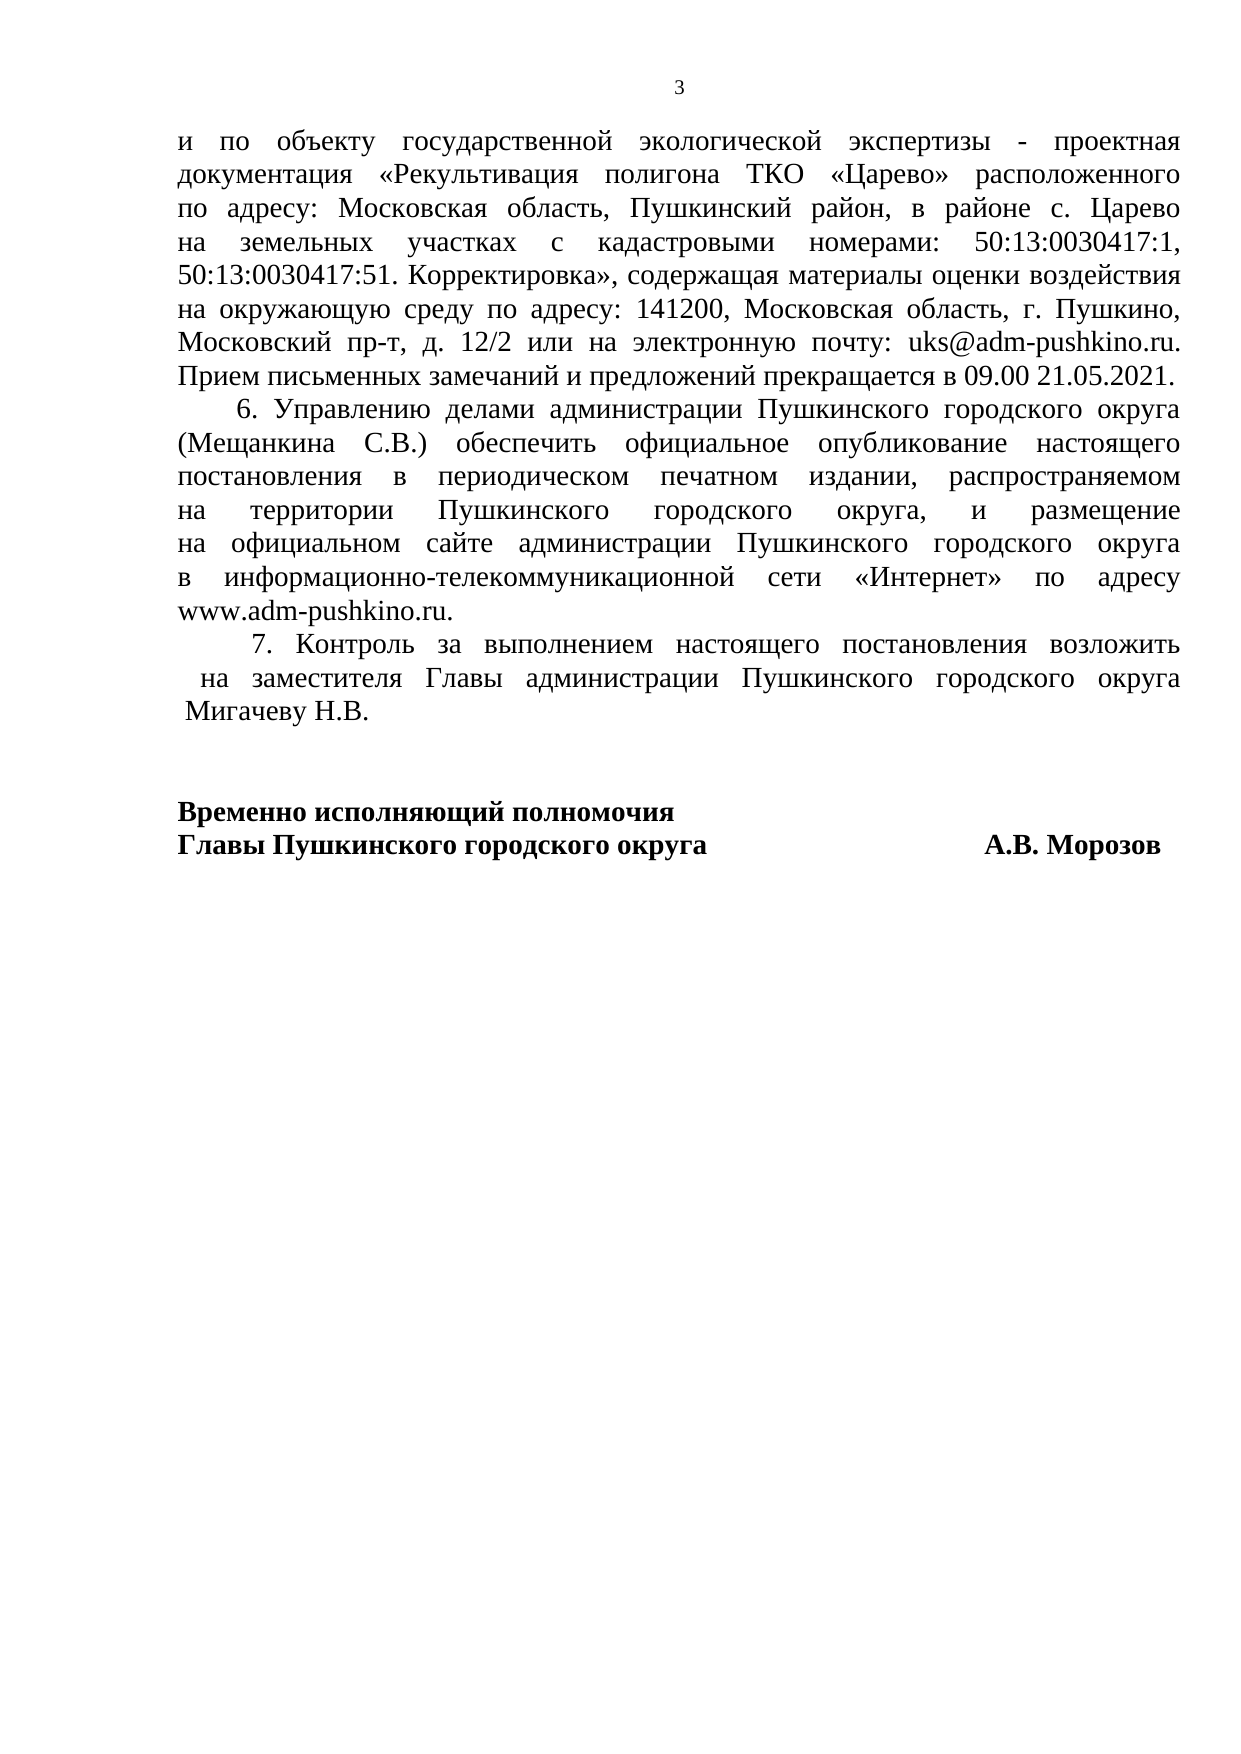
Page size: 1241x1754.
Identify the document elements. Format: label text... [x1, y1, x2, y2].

text 7. Контроль за выполнением настоящего постановления возложить на заместителя Главы администрации Пушкинского городского округа Мигачеву Н.В. [118, 626, 1181, 727]
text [177, 123, 1181, 391]
text Временно исполняющий полномочия [177, 794, 1181, 827]
text 6. Управлению делами администрации Пушкинского городского округа (Мещанкина С.В.) обеспечить официальное опубликование настоящего постановления в периодическом печатном издании, распространяемом на территории Пушкинского городского округа, и размещение на официальном сайте администрации Пушкинского городского округа в информационно-телекоммуникационной сети «Интернет» по адресу www.adm-pushkino.ru. [177, 391, 1181, 626]
text Главы Пушкинского городского округа А.В. Морозов [177, 827, 1181, 861]
